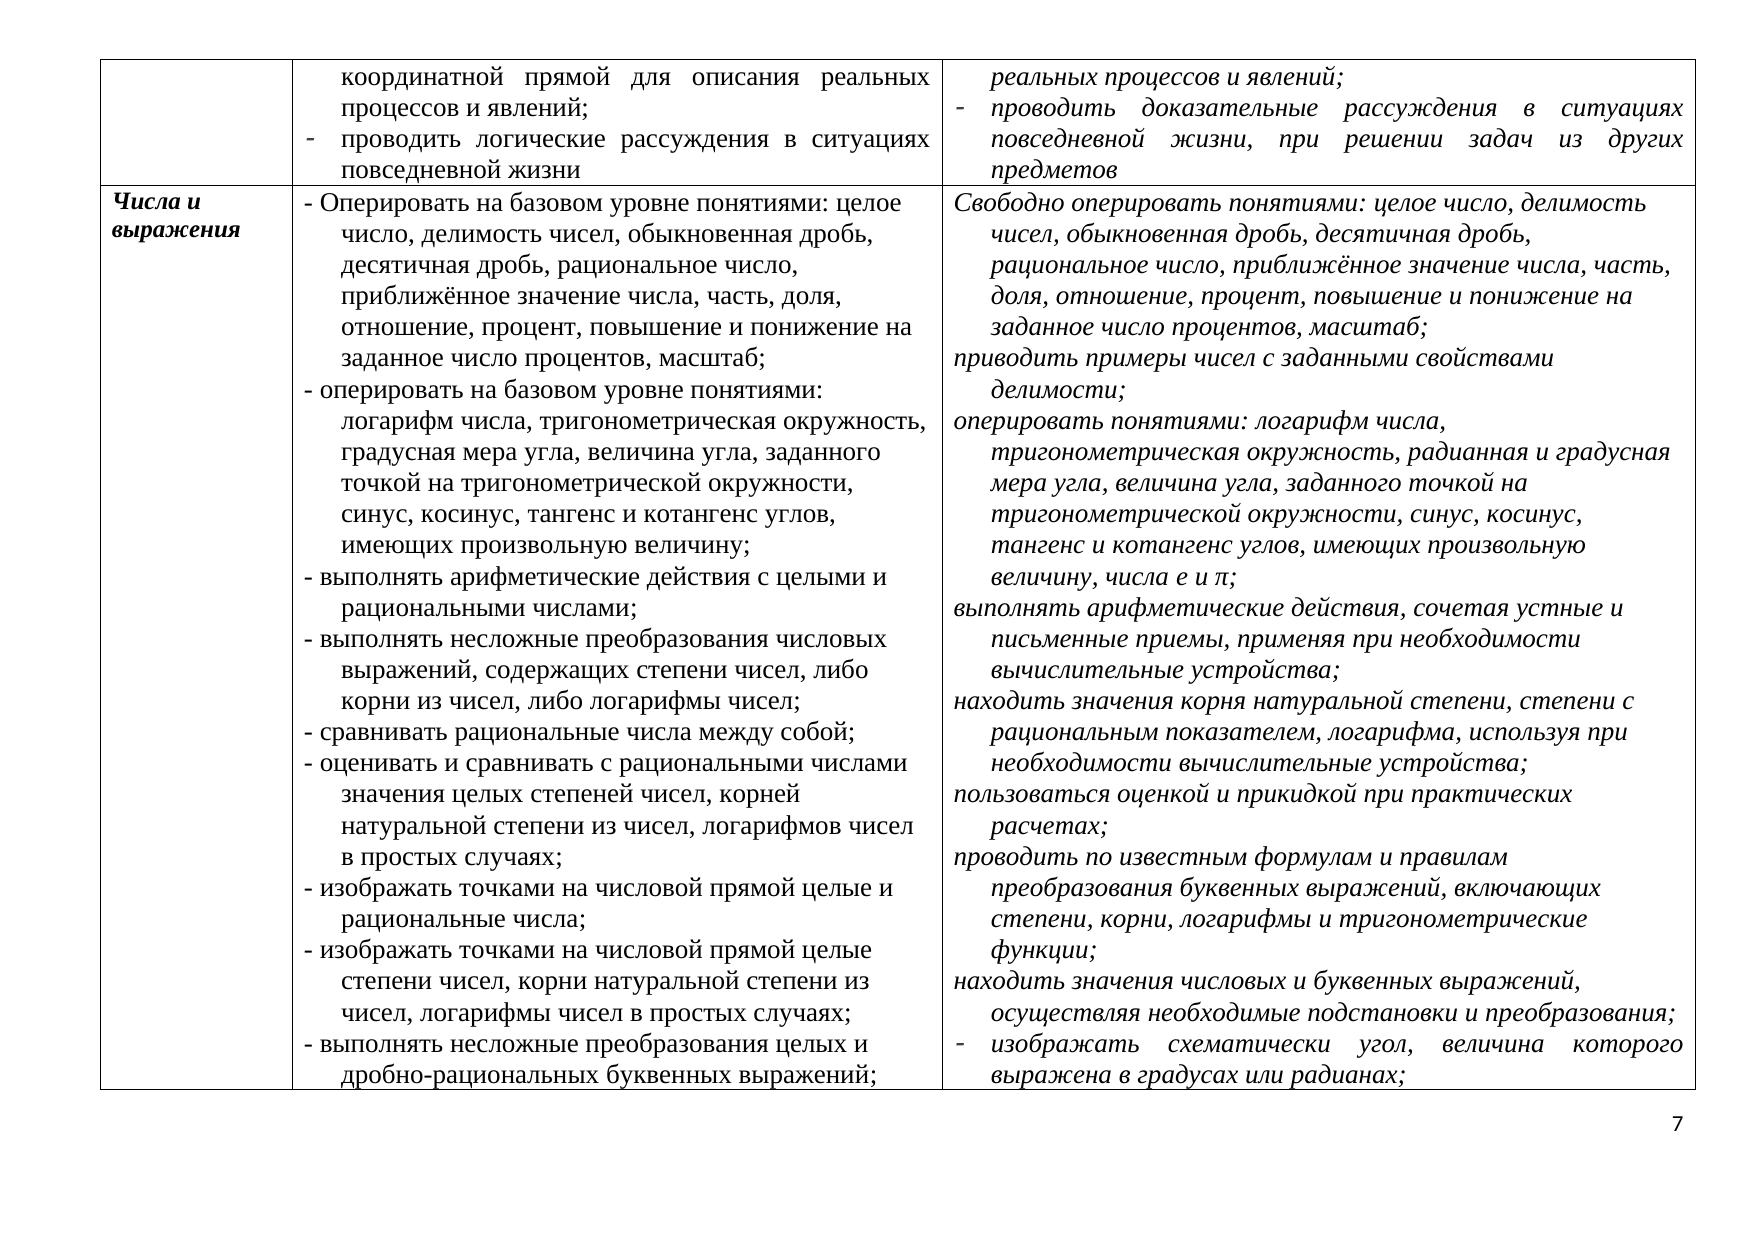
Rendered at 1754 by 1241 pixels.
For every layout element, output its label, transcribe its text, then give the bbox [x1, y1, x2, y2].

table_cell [943, 60, 1695, 185]
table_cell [293, 186, 942, 1089]
table_cell Числа и выражения [101, 186, 292, 1089]
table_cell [943, 186, 1695, 1089]
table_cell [293, 60, 942, 185]
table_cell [101, 60, 292, 185]
